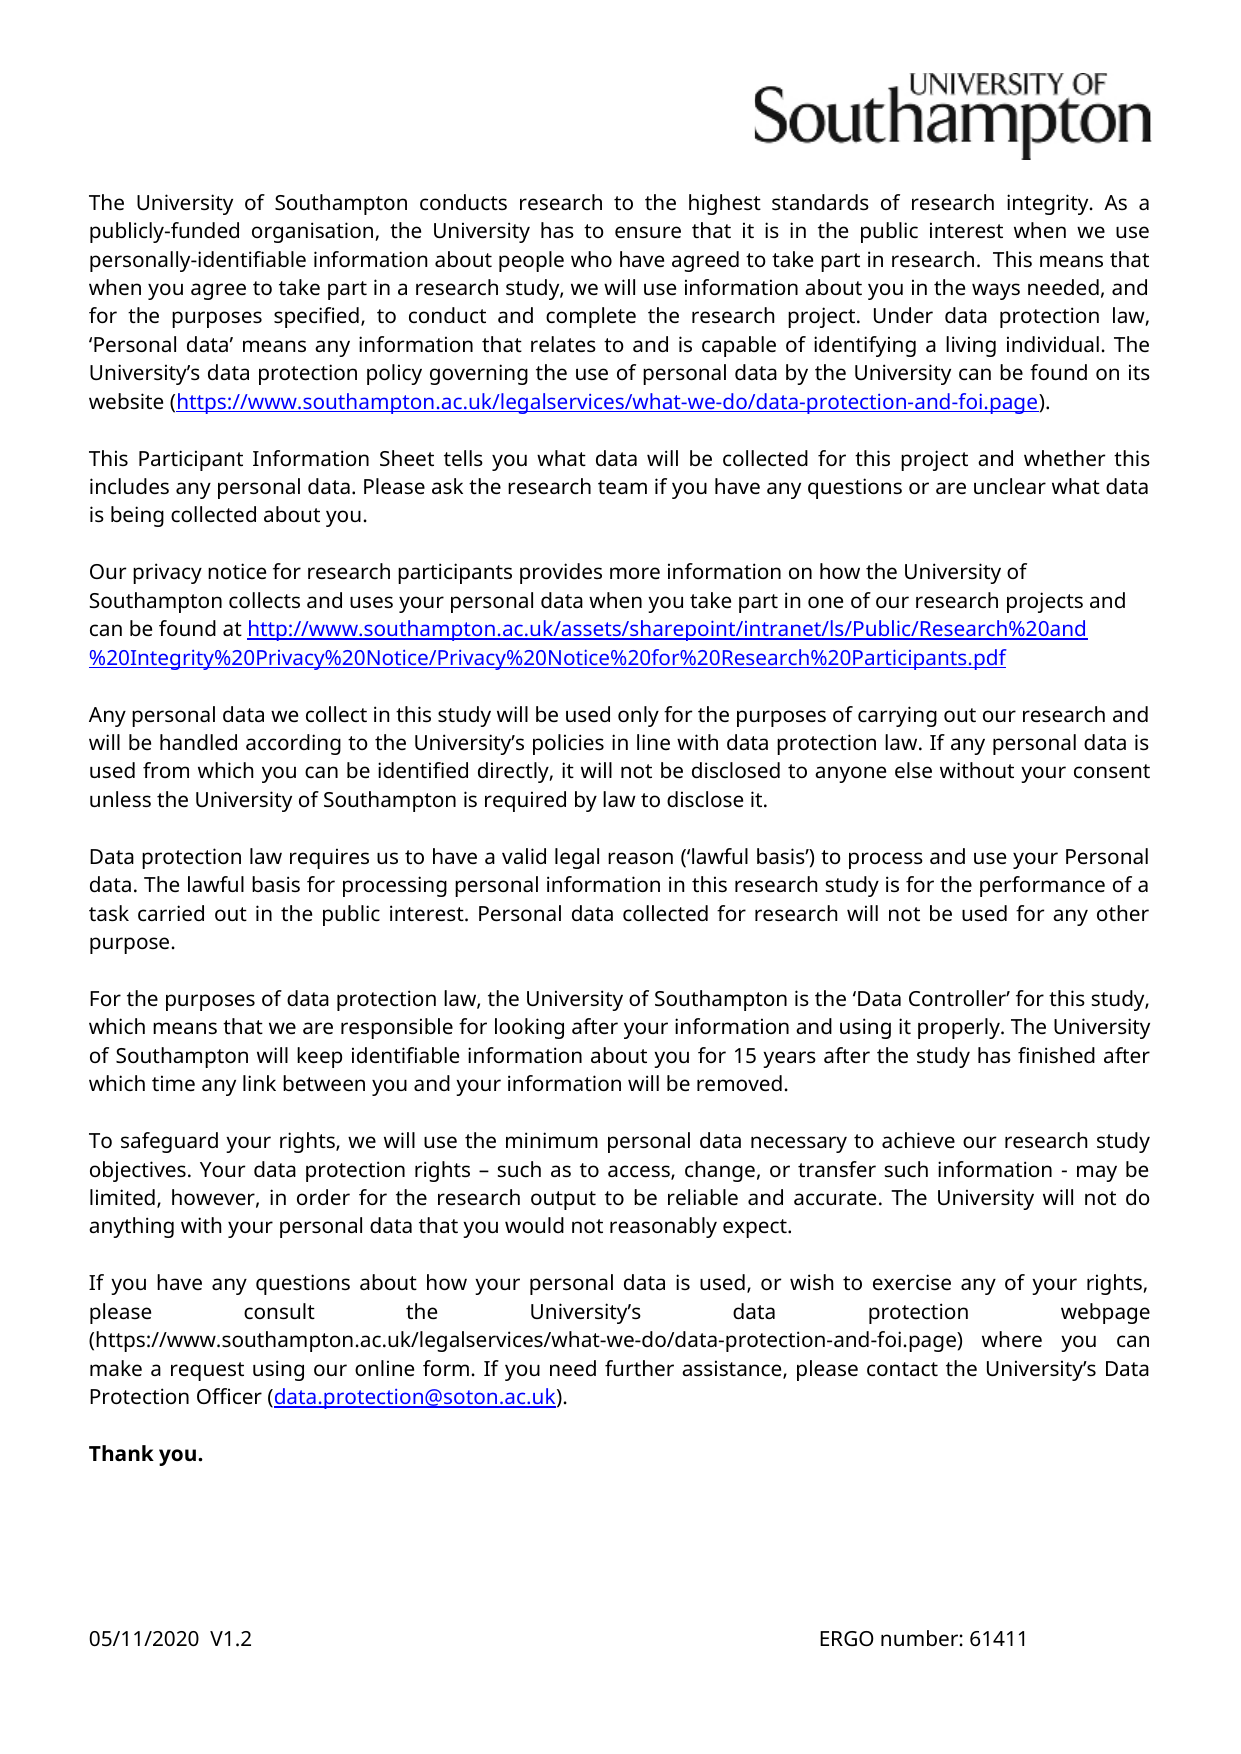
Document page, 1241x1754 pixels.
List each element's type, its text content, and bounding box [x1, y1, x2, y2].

text Data protection law requires us to have a valid legal reason (‘lawful basis’) to process and use your Personal data. The lawful basis for processing personal information in this research study is for the performance of a task carried out in the public interest. Personal data collected for research will not be used for any other purpose. [89, 842, 1152, 956]
picture [754, 73, 1152, 160]
text Thank you. [89, 1439, 1152, 1467]
text If you have any questions about how your personal data is used, or wish to exercise any of your rights, please consult the University’s data protection webpage (https://www.southampton.ac.uk/legalservices/what-we-do/data-protection-and-foi.page) where you can make a request using our online form. If you need further assistance, please contact the University’s Data Protection Officer (data.protection@soton.ac.uk). [89, 1268, 1152, 1411]
text For the purposes of data protection law, the University of Southampton is the ‘Data Controller’ for this study, which means that we are responsible for looking after your information and using it properly. The University of Southampton will keep identifiable information about you for 15 years after the study has finished after which time any link between you and your information will be removed. [89, 984, 1152, 1098]
text To safeguard your rights, we will use the minimum personal data necessary to achieve our research study objectives. Your data protection rights – such as to access, change, or transfer such information - may be limited, however, in order for the research output to be reliable and accurate. The University will not do anything with your personal data that you would not reasonably expect. [89, 1126, 1152, 1240]
text This Participant Information Sheet tells you what data will be collected for this project and whether this includes any personal data. Please ask the research team if you have any questions or are unclear what data is being collected about you. [89, 444, 1152, 529]
text Our privacy notice for research participants provides more information on how the University of Southampton collects and uses your personal data when you take part in one of our research projects and can be found at http://www.southampton.ac.uk/assets/sharepoint/intranet/ls/Public/Research%20and%20Integrity%20Privacy%20Notice/Privacy%20Notice%20for%20Research%20Participants.pdf [89, 557, 1152, 671]
text The University of Southampton conducts research to the highest standards of research integrity. As a publicly-funded organisation, the University has to ensure that it is in the public interest when we use personally-identifiable information about people who have agreed to take part in research. This means that when you agree to take part in a research study, we will use information about you in the ways needed, and for the purposes specified, to conduct and complete the research project. Under data protection law, ‘Personal data’ means any information that relates to and is capable of identifying a living individual. The University’s data protection policy governing the use of personal data by the University can be found on its website (https://www.southampton.ac.uk/legalservices/what-we-do/data-protection-and-foi.page). [89, 188, 1152, 415]
text Any personal data we collect in this study will be used only for the purposes of carrying out our research and will be handled according to the University’s policies in line with data protection law. If any personal data is used from which you can be identified directly, it will not be disclosed to anyone else without your consent unless the University of Southampton is required by law to disclose it. [89, 700, 1152, 813]
